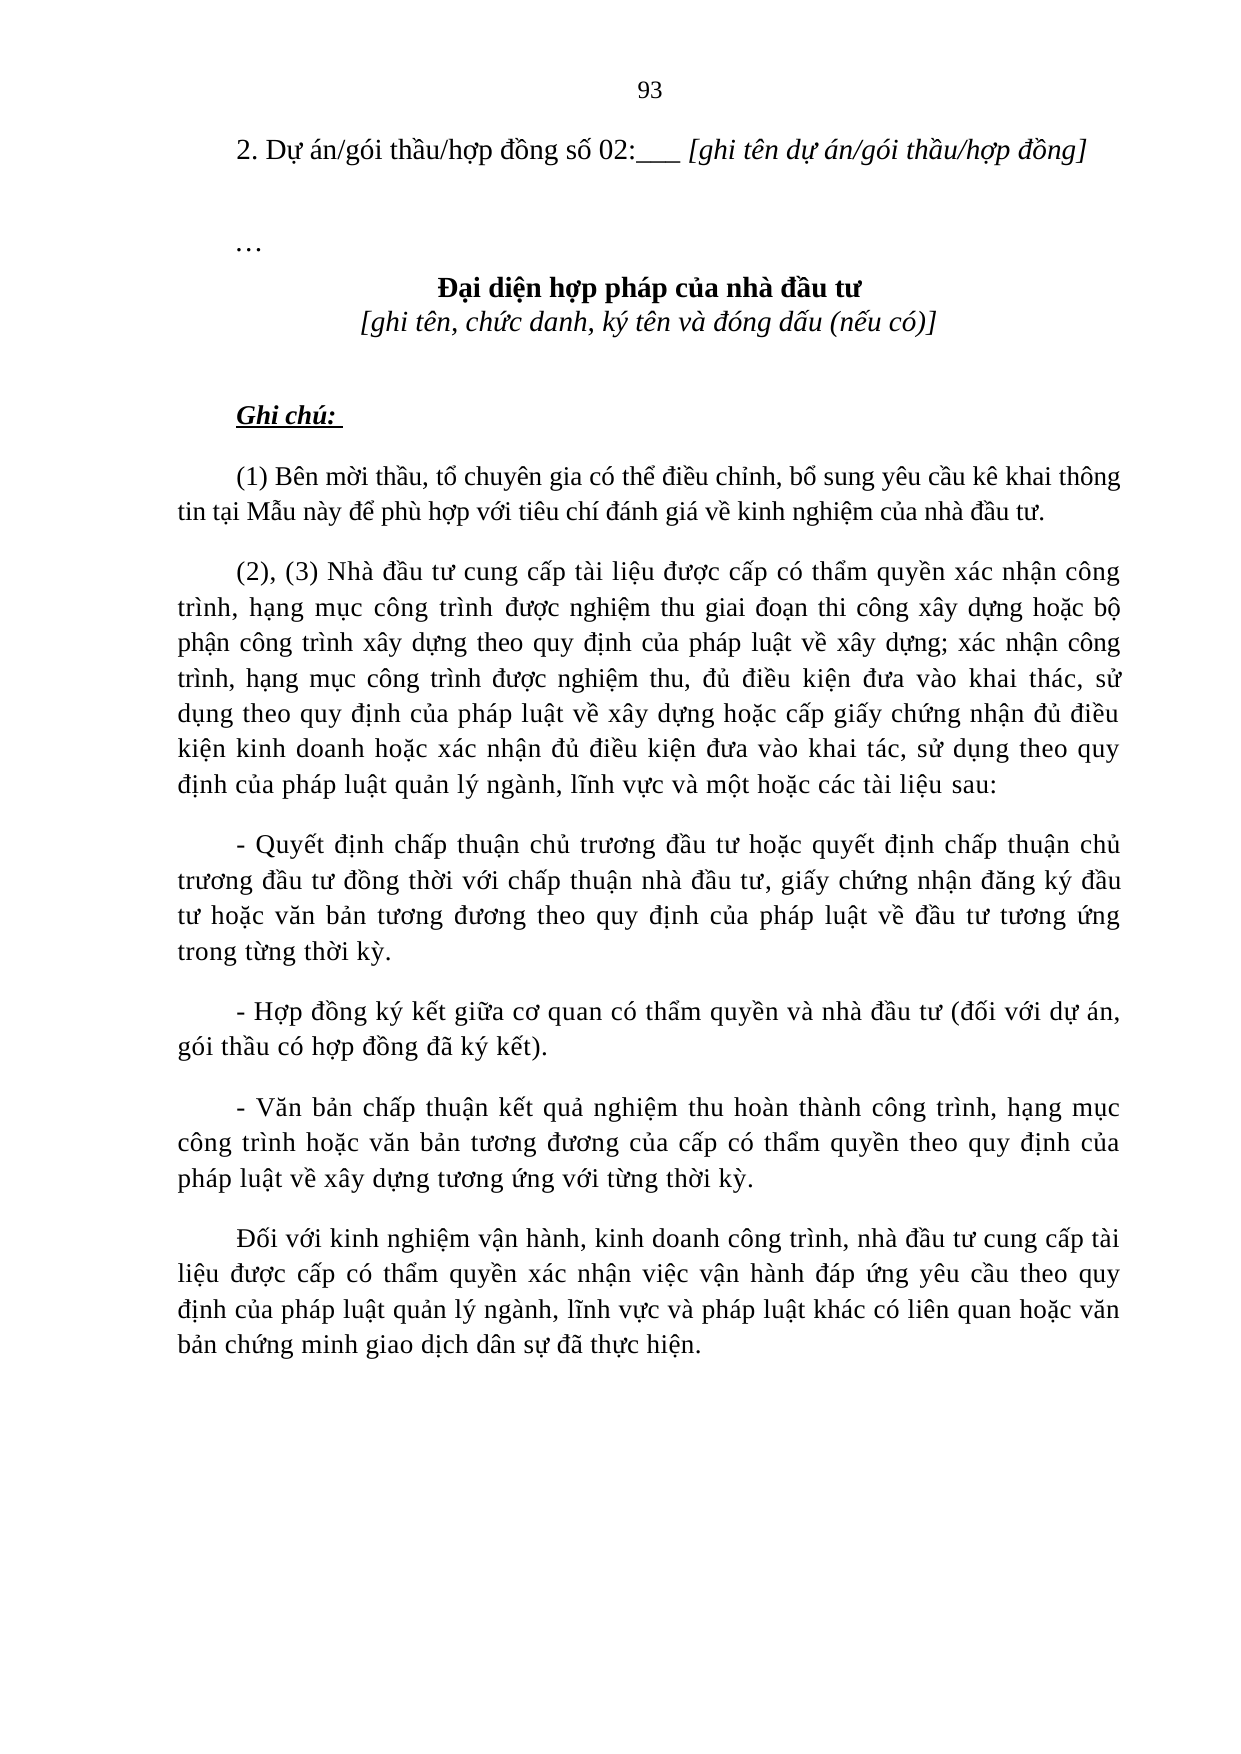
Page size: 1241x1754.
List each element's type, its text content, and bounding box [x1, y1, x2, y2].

list (1) Bên mời thầu, tổ chuyên gia có thể điều chỉnh, bổ sung yêu cầu kê khai thông tin tại Mẫu này để phù hợp với tiêu chí đánh giá về kinh nghiệm của nhà đầu tư. [177, 457, 1122, 527]
list - Văn bản chấp thuận kết quả nghiệm thu hoàn thành công trình, hạng mục công trình hoặc văn bản tương đương của cấp có thẩm quyền theo quy định của pháp luật về xây dựng tương ứng với từng thời kỳ. [177, 1088, 1122, 1194]
text 2. Dự án/gói thầu/hợp đồng số 02:___ [ghi tên dự án/gói thầu/hợp đồng] [177, 132, 1122, 166]
list - Hợp đồng ký kết giữa cơ quan có thẩm quyền và nhà đầu tư (đối với dự án, gói thầu có hợp đồng đã ký kết). [177, 992, 1122, 1063]
list Đối với kinh nghiệm vận hành, kinh doanh công trình, nhà đầu tư cung cấp tài liệu được cấp có thẩm quyền xác nhận việc vận hành đáp ứng yêu cầu theo quy định của pháp luật quản lý ngành, lĩnh vực và pháp luật khác có liên quan hoặc văn bản chứng minh giao dịch dân sự đã thực hiện. [177, 1219, 1122, 1361]
list - Quyết định chấp thuận chủ trương đầu tư hoặc quyết định chấp thuận chủ trương đầu tư đồng thời với chấp thuận nhà đầu tư, giấy chứng nhận đăng ký đầu tư hoặc văn bản tương đương theo quy định của pháp luật về đầu tư tương ứng trong từng thời kỳ. [177, 825, 1122, 967]
text [ghi tên, chức danh, ký tên và đóng dấu (nếu có)] [177, 304, 1122, 338]
text … [177, 224, 1122, 258]
list Ghi chú: [177, 396, 1122, 432]
text Đại diện hợp pháp của nhà đầu tư [177, 271, 1122, 304]
list (2), (3) Nhà đầu tư cung cấp tài liệu được cấp có thẩm quyền xác nhận công trình, hạng mục công trình được nghiệm thu giai đoạn thi công xây dựng hoặc bộ phận công trình xây dựng theo quy định của pháp luật về xây dựng; xác nhận công trình, hạng mục công trình được nghiệm thu, đủ điều kiện đưa vào khai thác, sử dụng theo quy định của pháp luật về xây dựng hoặc cấp giấy chứng nhận đủ điều kiện kinh doanh hoặc xác nhận đủ điều kiện đưa vào khai tác, sử dụng theo quy định của pháp luật quản lý ngành, lĩnh vực và một hoặc các tài liệu sau: [177, 552, 1122, 800]
